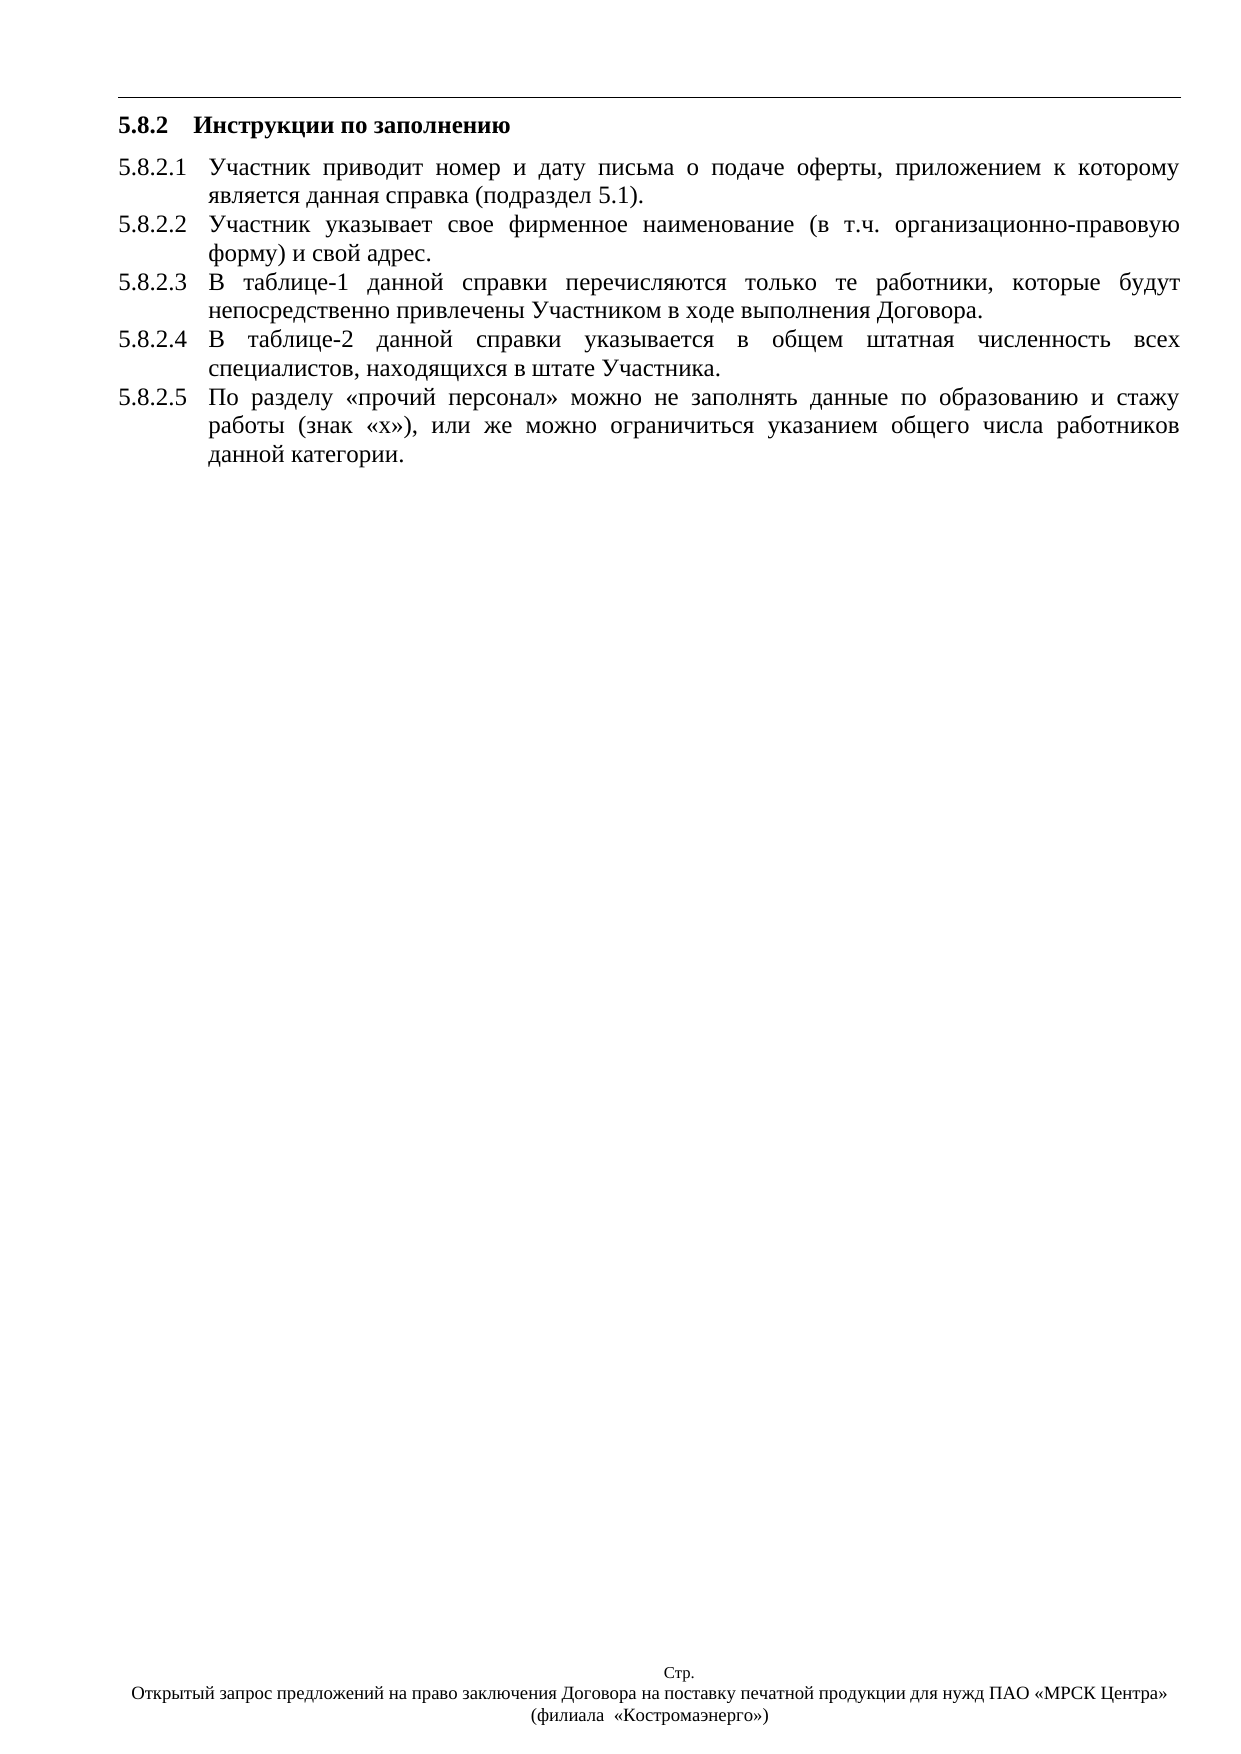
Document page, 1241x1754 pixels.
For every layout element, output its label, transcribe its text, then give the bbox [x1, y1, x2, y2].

list По разделу «прочий персонал» можно не заполнять данные по образованию и стажу работы (знак «х»), или же можно ограничиться указанием общего числа работников данной категории. [118, 382, 1181, 468]
subtitle Инструкции по заполнению [118, 111, 1181, 139]
list Участник приводит номер и дату письма о подаче оферты, приложением к которому является данная справка (подраздел 5.1). [118, 152, 1181, 209]
list В таблице-2 данной справки указывается в общем штатная численность всех специалистов, находящихся в штате Участника. [118, 324, 1181, 382]
list Участник указывает свое фирменное наименование (в т.ч. организационно-правовую форму) и свой адрес. [118, 209, 1181, 267]
list В таблице-1 данной справки перечисляются только те работники, которые будут непосредственно привлечены Участником в ходе выполнения Договора. [118, 267, 1181, 324]
